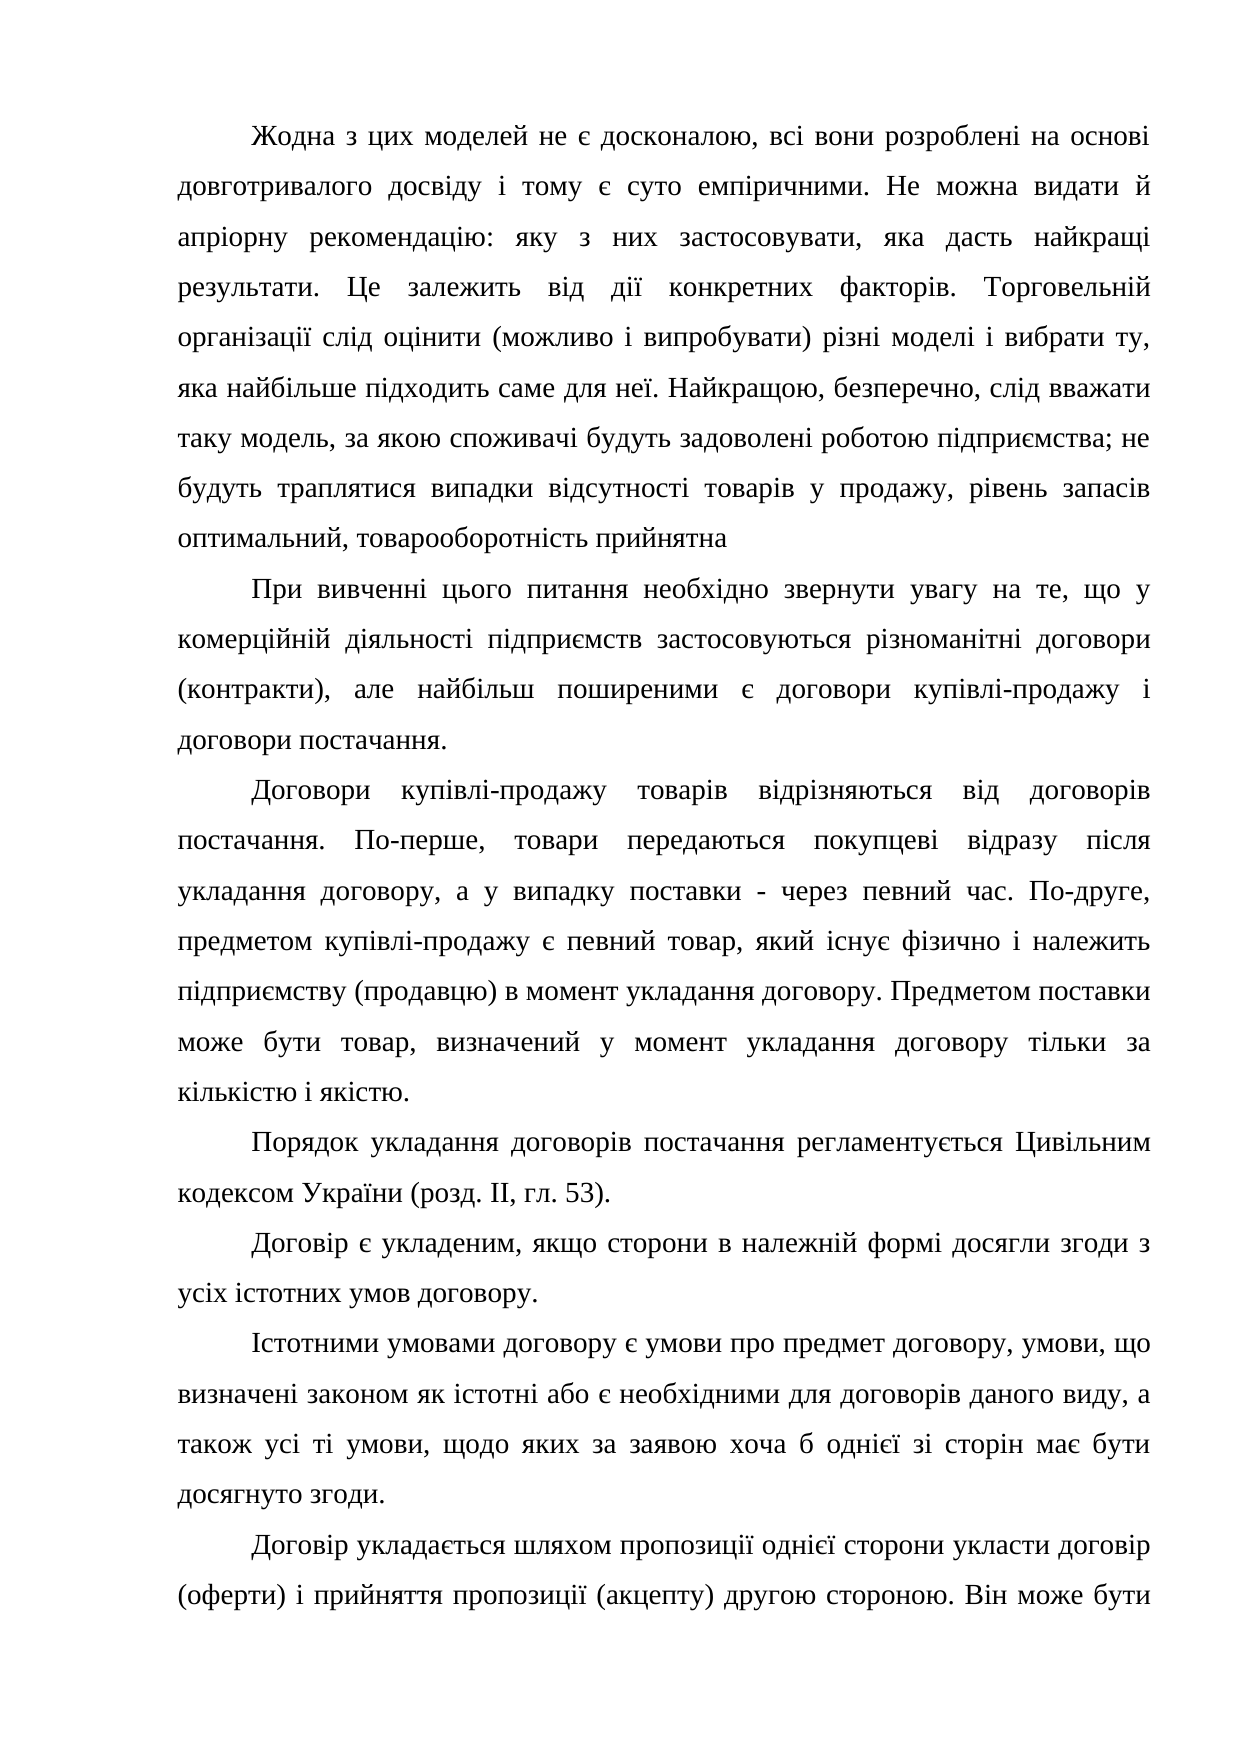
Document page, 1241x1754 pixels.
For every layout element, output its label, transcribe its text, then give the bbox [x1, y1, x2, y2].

text Істотними умовами договору є умови про предмет договору, умови, що визначені законом як істотні або є необхідними для договорів даного виду, а також усі ті умови, щодо яких за заявою хоча б однієї зі сторін має бути досягнуто згоди. [177, 1326, 1152, 1510]
text При вивченні цього питання необхідно звернути увагу на те, що у комерційній діяльності підприємств застосовуються різноманітні договори (контракти), але найбільш поширеними є договори купівлі-продажу і договори постачання. [177, 571, 1152, 755]
text Договір є укладеним, якщо сторони в належній формі досягли згоди з усіх істотних умов договору. [177, 1225, 1152, 1309]
text Жодна з цих моделей не є досконалою, всі вони розроблені на основі довготривалого досвіду і тому є суто емпіричними. Не можна видати й апріорну рекомендацію: яку з них застосовувати, яка дасть найкращі результати. Це залежить від дії конкретних факторів. Торговельній організації слід оцінити (можливо і випробувати) різні моделі і вибрати ту, яка найбільше підходить саме для неї. Найкращою, безперечно, слід вважати таку модель, за якою споживачі будуть задоволені роботою підприємства; не будуть траплятися випадки відсутності товарів у продажу, рівень запасів оптимальний, товарооборотність прийнятна [177, 118, 1152, 554]
text Договори купівлі-продажу товарів відрізняються від договорів постачання. По-перше, товари передаються покупцеві відразу після укладання договору, а у випадку поставки - через певний час. По-друге, предметом купівлі-продажу є певний товар, який існує фізично і належить підприємству (продавцю) в момент укладання договору. Предметом поставки може бути товар, визначений у момент укладання договору тільки за кількістю і якістю. [177, 772, 1152, 1108]
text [177, 1527, 1152, 1611]
text Порядок укладання договорів постачання регламентується Цивільним кодексом України (розд. II, гл. 53). [177, 1124, 1152, 1208]
